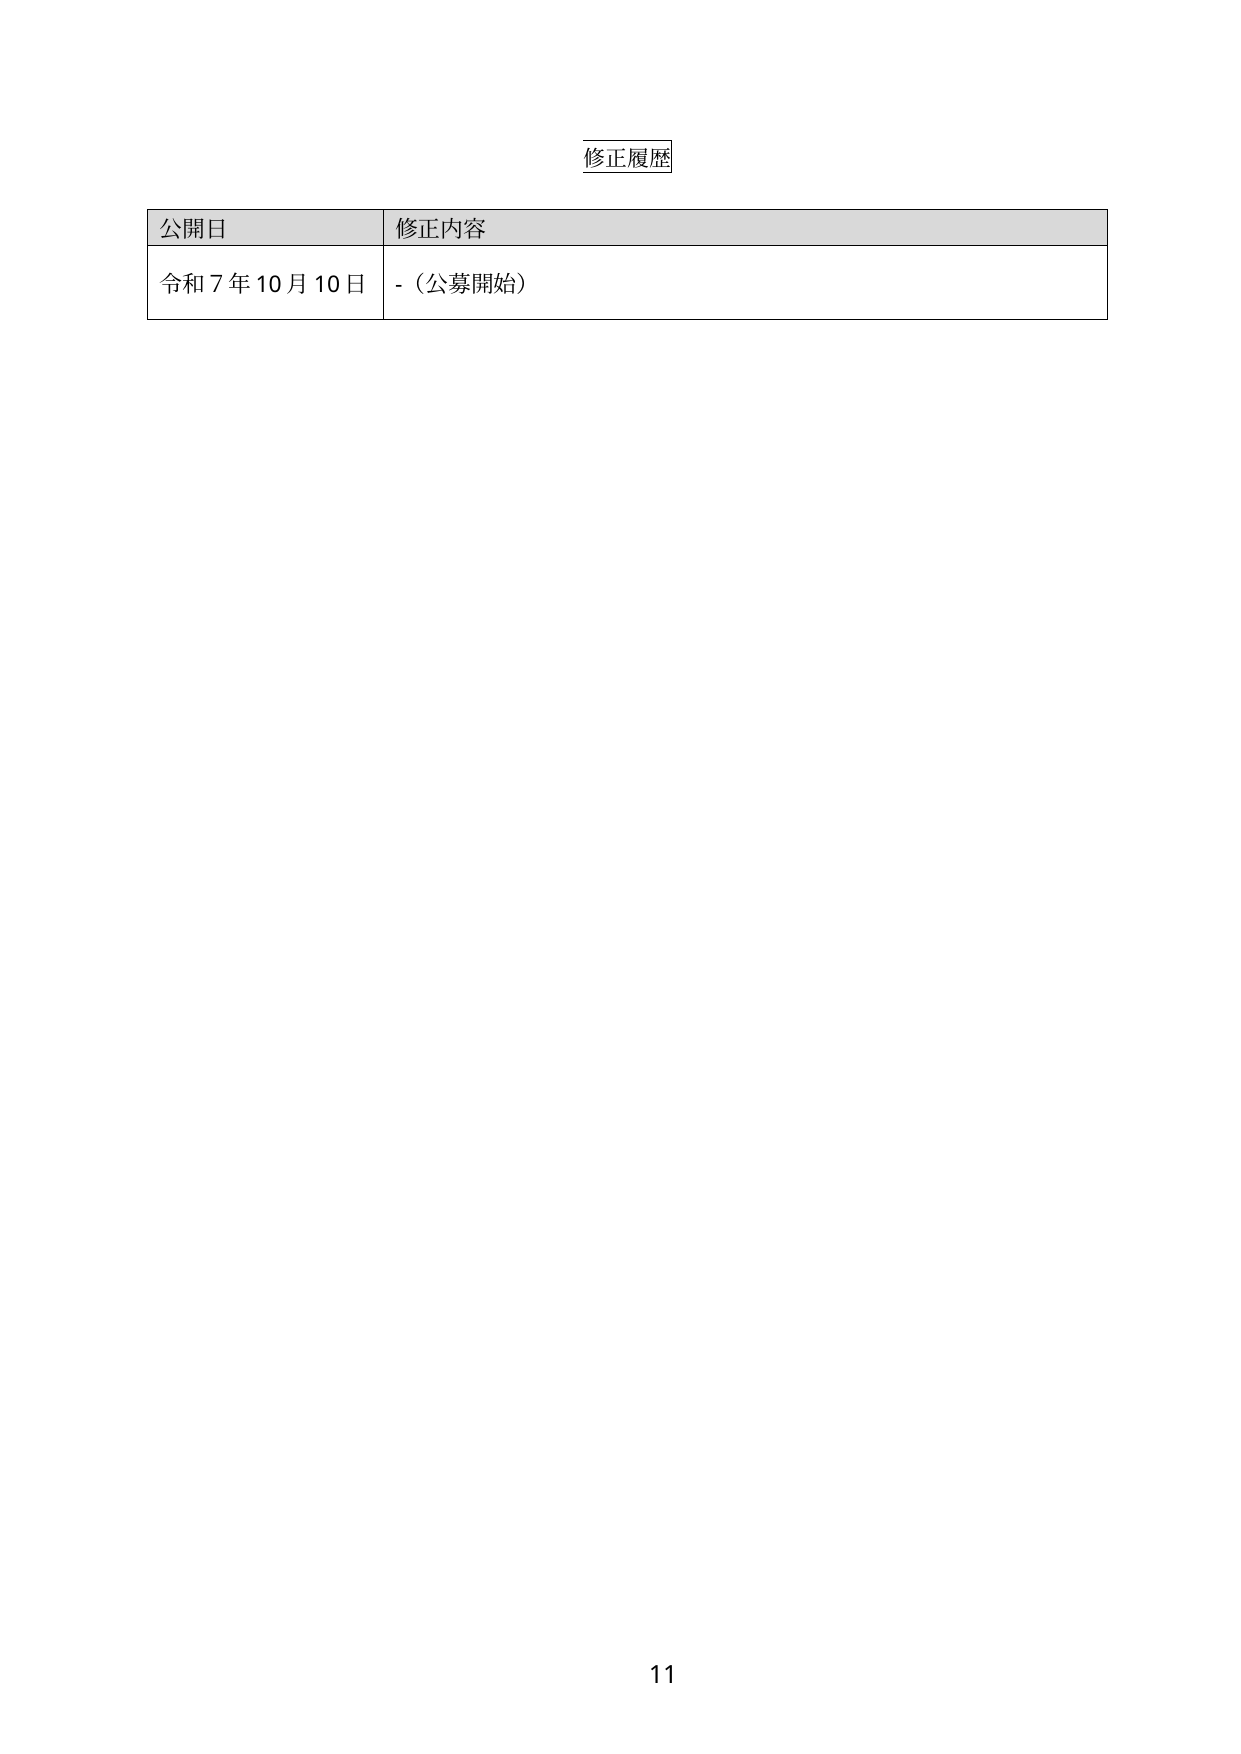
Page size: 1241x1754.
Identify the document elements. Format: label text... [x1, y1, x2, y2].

table_header 修正内容 [384, 210, 1107, 245]
table_cell 令和７年10月10日 [148, 246, 383, 319]
text 修正履歴 [148, 139, 1107, 174]
table_header 公開日 [148, 210, 383, 245]
table_cell -（公募開始） [384, 246, 1107, 319]
